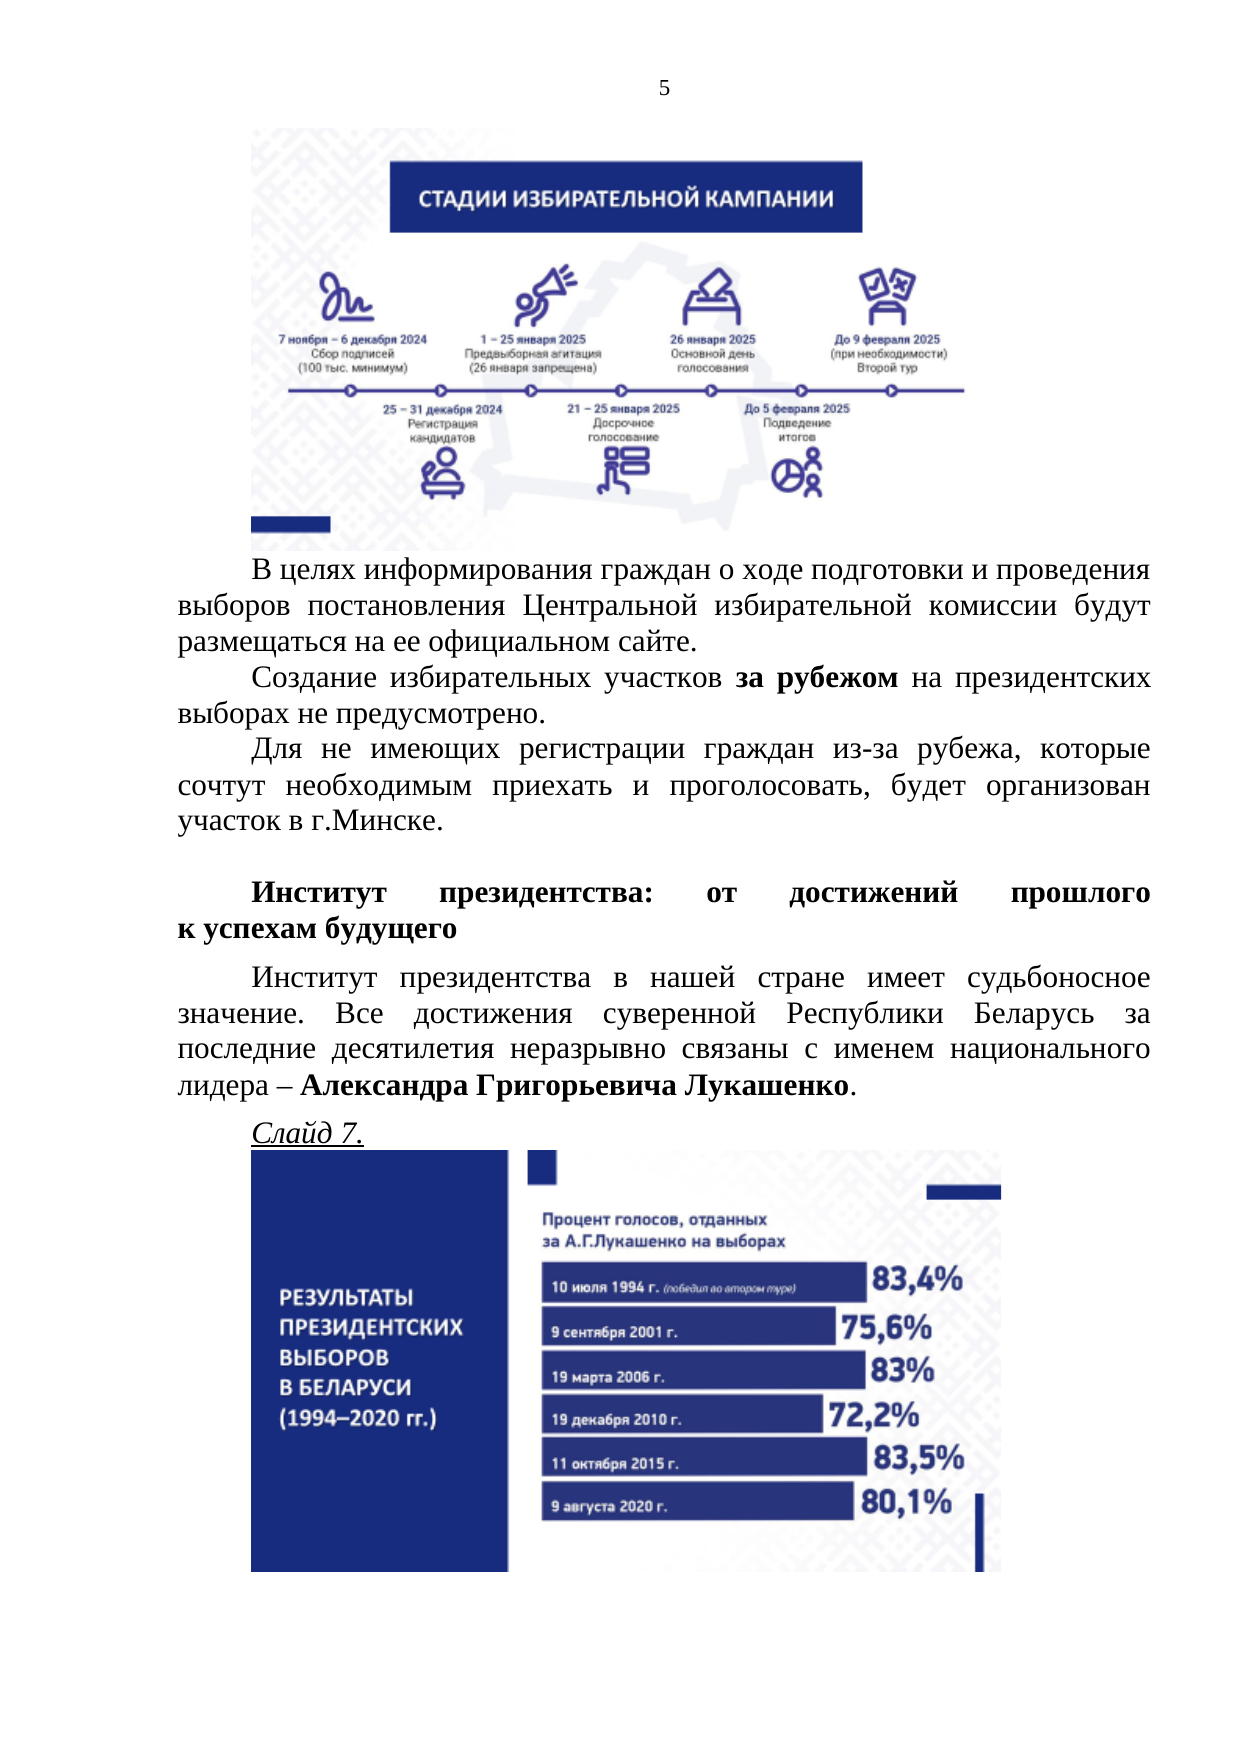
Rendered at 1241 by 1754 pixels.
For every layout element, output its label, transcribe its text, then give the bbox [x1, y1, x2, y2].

text Слайд 7. [177, 1114, 1152, 1150]
picture [251, 1150, 1002, 1572]
text В целях информирования граждан о ходе подготовки и проведения выборов постановления Центральной избирательной комиссии будут размещаться на ее официальном сайте. [177, 550, 1152, 658]
picture [251, 128, 1002, 551]
text Институт президентства в нашей стране имеет судьбоносное значение. Все достижения суверенной Республики Беларусь за последние десятилетия неразрывно связаны с именем национального лидера – Александра Григорьевича Лукашенко. [177, 958, 1152, 1102]
text Институт президентства: от достижений прошлого к успехам будущего [177, 873, 1152, 945]
text Создание избирательных участков за рубежом на президентских выборах не предусмотрено. [177, 658, 1152, 730]
text Для не имеющих регистрации граждан из-за рубежа, которые сочтут необходимым приехать и проголосовать, будет организован участок в г.Минске. [177, 730, 1152, 838]
